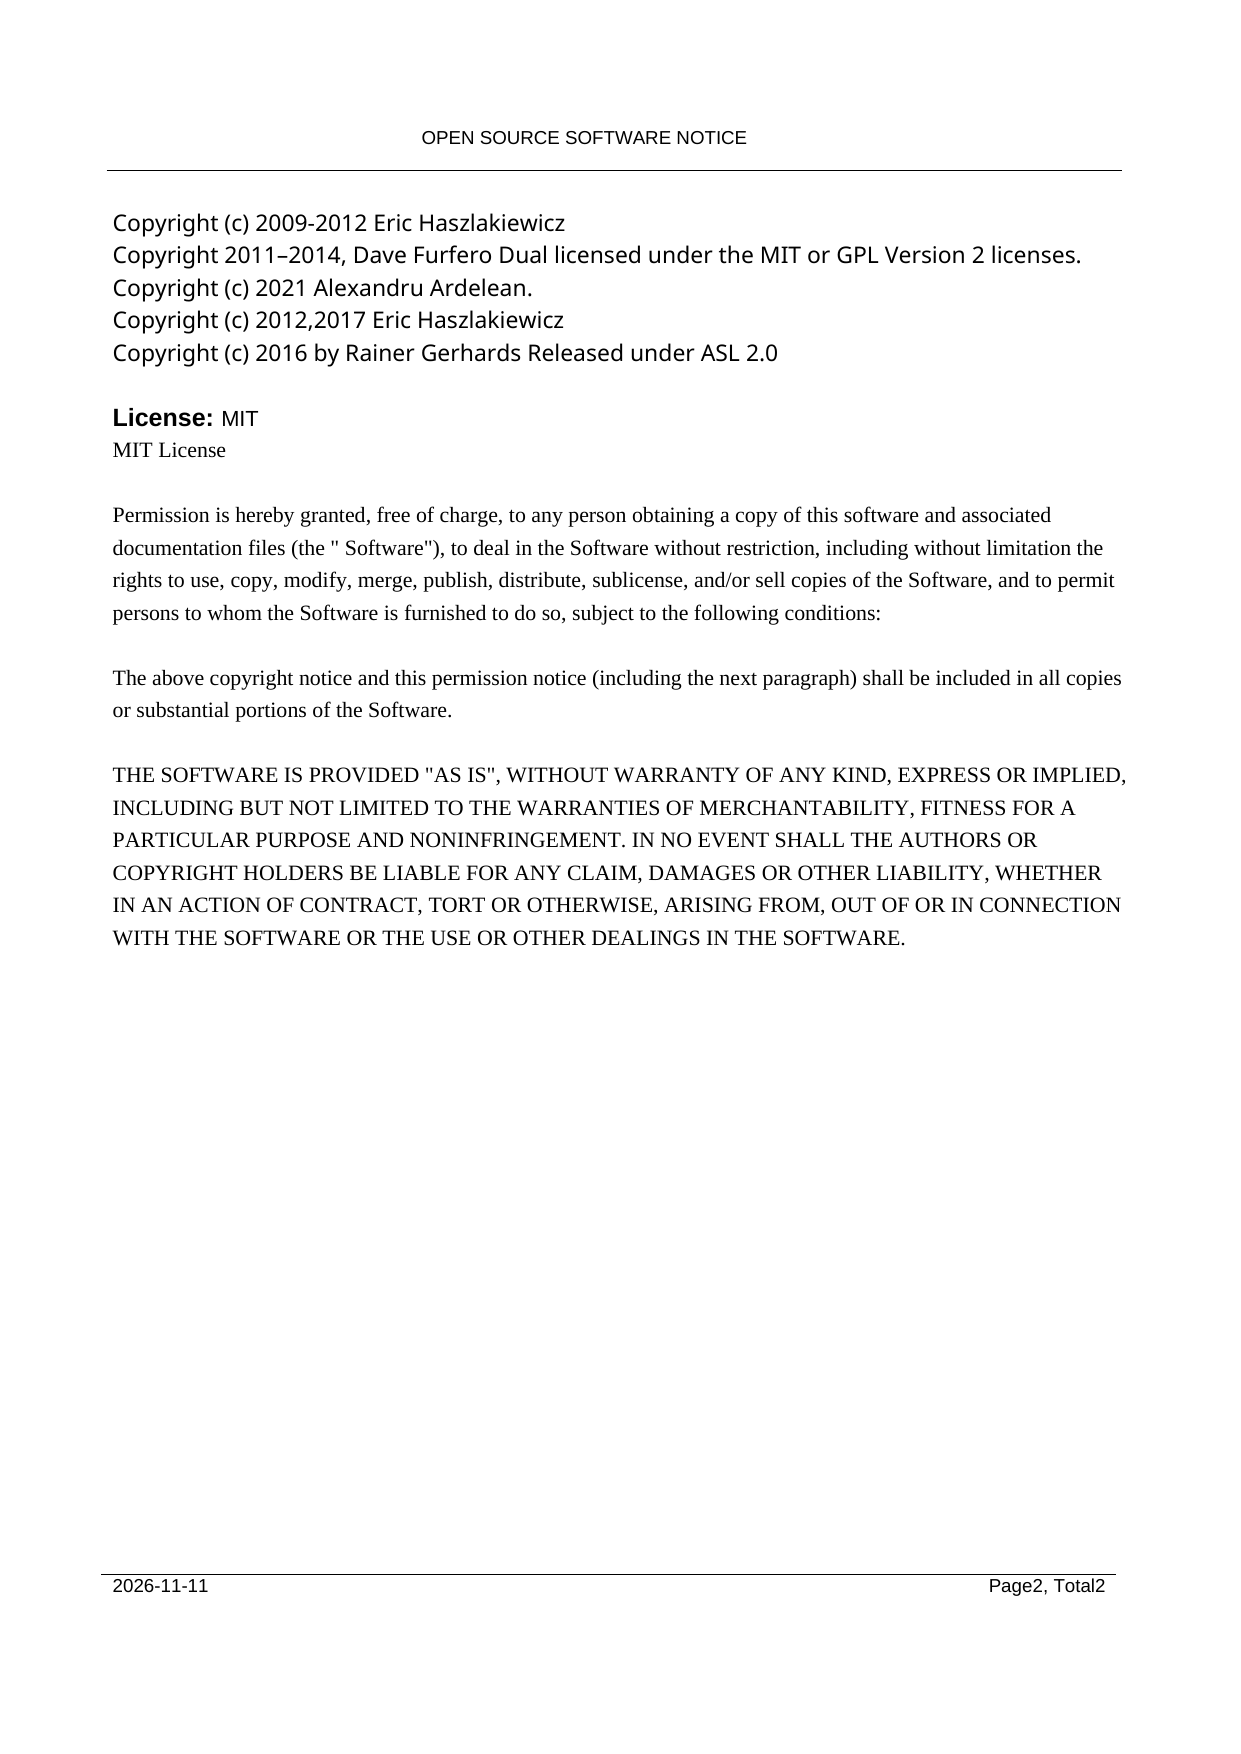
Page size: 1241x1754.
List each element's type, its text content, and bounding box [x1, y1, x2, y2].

text MIT License Permission is hereby granted, free of charge, to any person obtaining a copy of this software and associated documentation files (the " Software"), to deal in the Software without restriction, including without limitation the rights to use, copy, modify, merge, publish, distribute, sublicense, and/or sell copies of the Software, and to permit persons to whom the Software is furnished to do so, subject to the following conditions: The above copyright notice and this permission notice (including the next paragraph) shall be included in all copies or substantial portions of the Software. THE SOFTWARE IS PROVIDED "AS IS", WITHOUT WARRANTY OF ANY KIND, EXPRESS OR IMPLIED, INCLUDING BUT NOT LIMITED TO THE WARRANTIES OF MERCHANTABILITY, FITNESS FOR A PARTICULAR PURPOSE AND NONINFRINGEMENT. IN NO EVENT SHALL THE AUTHORS OR COPYRIGHT HOLDERS BE LIABLE FOR ANY CLAIM, DAMAGES OR OTHER LIABILITY, WHETHER IN AN ACTION OF CONTRACT, TORT OR OTHERWISE, ARISING FROM, OUT OF OR IN CONNECTION WITH THE SOFTWARE OR THE USE OR OTHER DEALINGS IN THE SOFTWARE. [112, 434, 1128, 986]
text License: MIT [112, 401, 1128, 434]
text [112, 206, 1128, 401]
